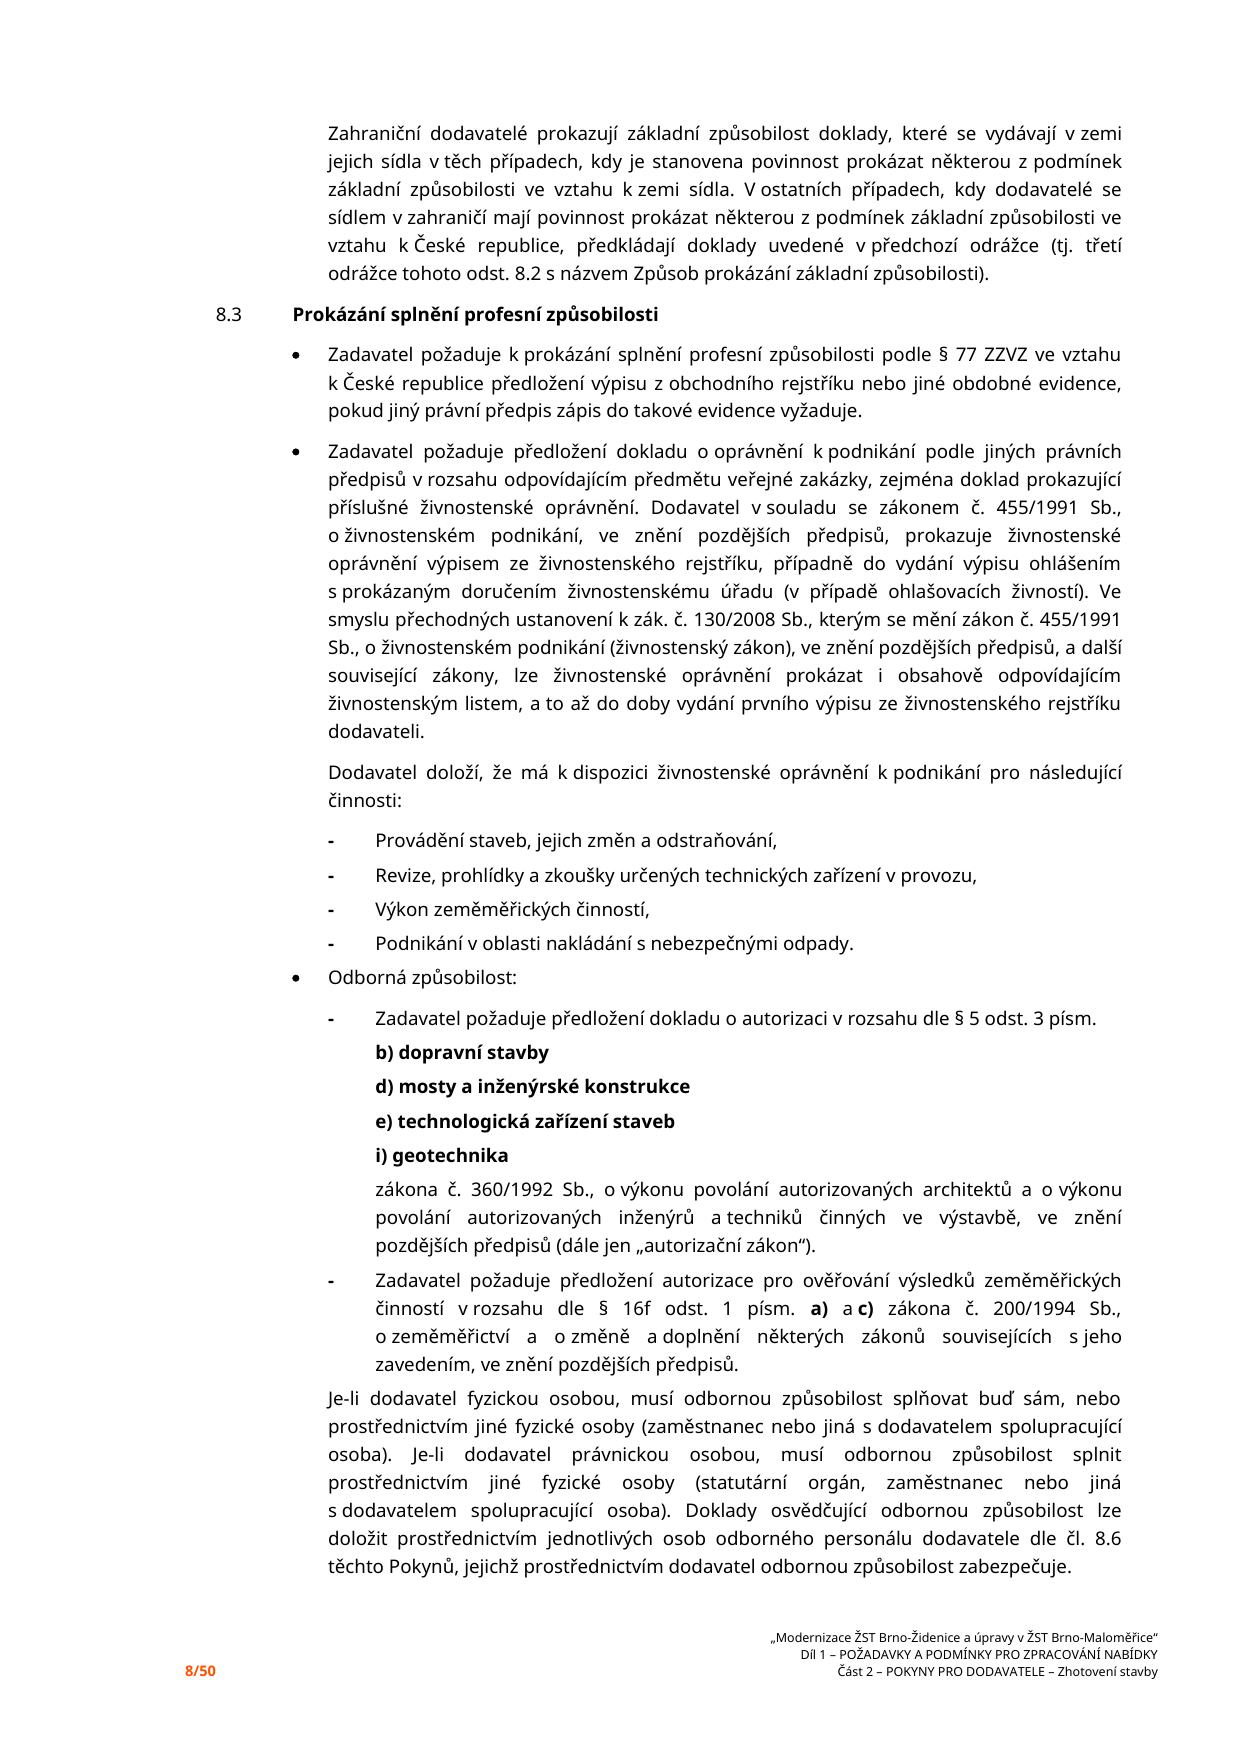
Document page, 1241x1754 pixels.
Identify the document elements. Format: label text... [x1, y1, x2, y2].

text Zadavatel požaduje k prokázání splnění profesní způsobilosti podle § 77 ZZVZ ve vztahu k České republice předložení výpisu z obchodního rejstříku nebo jiné obdobné evidence, pokud jiný právní předpis zápis do takové evidence vyžaduje. [292, 342, 1122, 423]
text Výkon zeměměřických činností, [328, 896, 1122, 922]
text Je-li dodavatel fyzickou osobou, musí odbornou způsobilost splňovat buď sám, nebo prostřednictvím jiné fyzické osoby (zaměstnanec nebo jiná s dodavatelem spolupracující osoba). Je-li dodavatel právnickou osobou, musí odbornou způsobilost splnit prostřednictvím jiné fyzické osoby (statutární orgán, zaměstnanec nebo jiná s dodavatelem spolupracující osoba). Doklady osvědčující odbornou způsobilost lze doložit prostřednictvím jednotlivých osob odborného personálu dodavatele dle čl. 8.6 těchto Pokynů, jejichž prostřednictvím dodavatel odbornou způsobilost zabezpečuje. [328, 1385, 1122, 1579]
text Zadavatel požaduje předložení dokladu o autorizaci v rozsahu dle § 5 odst. 3 písm. [328, 1005, 1122, 1031]
text Zahraniční dodavatelé prokazují základní způsobilost doklady, které se vydávají v zemi jejich sídla v těch případech, kdy je stanovena povinnost prokázat některou z podmínek základní způsobilosti ve vztahu k zemi sídla. V ostatních případech, kdy dodavatelé se sídlem v zahraničí mají povinnost prokázat některou z podmínek základní způsobilosti ve vztahu k České republice, předkládají doklady uvedené v předchozí odrážce (tj. třetí odrážce tohoto odst. 8.2 s názvem Způsob prokázání základní způsobilosti). [328, 121, 1122, 286]
text Odborná způsobilost: [292, 965, 1122, 990]
list d) mosty a inženýrské konstrukce [375, 1074, 1122, 1099]
text Prokázání splnění profesní způsobilosti [216, 301, 1122, 327]
list i) geotechnika [375, 1142, 1122, 1168]
text Zadavatel požaduje předložení dokladu o oprávnění k podnikání podle jiných právních předpisů v rozsahu odpovídajícím předmětu veřejné zakázky, zejména doklad prokazující příslušné živnostenské oprávnění. Dodavatel v souladu se zákonem č. 455/1991 Sb., o živnostenském podnikání, ve znění pozdějších předpisů, prokazuje živnostenské oprávnění výpisem ze živnostenského rejstříku, případně do vydání výpisu ohlášením s prokázaným doručením živnostenskému úřadu (v případě ohlašovacích živností). Ve smyslu přechodných ustanovení k zák. č. 130/2008 Sb., kterým se mění zákon č. 455/1991 Sb., o živnostenském podnikání (živnostenský zákon), ve znění pozdějších předpisů, a další související zákony, lze živnostenské oprávnění prokázat i obsahově odpovídajícím živnostenským listem, a to až do doby vydání prvního výpisu ze živnostenského rejstříku dodavateli. [292, 438, 1122, 744]
list e) technologická zařízení staveb [375, 1108, 1122, 1133]
text Revize, prohlídky a zkoušky určených technických zařízení v provozu, [328, 862, 1122, 887]
text Provádění staveb, jejich změn a odstraňování, [328, 828, 1122, 853]
text Dodavatel doloží, že má k dispozici živnostenské oprávnění k podnikání pro následující činnosti: [328, 759, 1122, 813]
text Zadavatel požaduje předložení autorizace pro ověřování výsledků zeměměřických činností v rozsahu dle § 16f odst. 1 písm. a) a c) zákona č. 200/1994 Sb., o zeměměřictví a o změně a doplnění některých zákonů souvisejících s jeho zavedením, ve znění pozdějších předpisů. [328, 1267, 1122, 1376]
list b) dopravní stavby [375, 1039, 1122, 1065]
text Podnikání v oblasti nakládání s nebezpečnými odpady. [328, 930, 1122, 956]
list zákona č. 360/1992 Sb., o výkonu povolání autorizovaných architektů a o výkonu povolání autorizovaných inženýrů a techniků činných ve výstavbě, ve znění pozdějších předpisů (dále jen „autorizační zákon“). [375, 1177, 1122, 1258]
